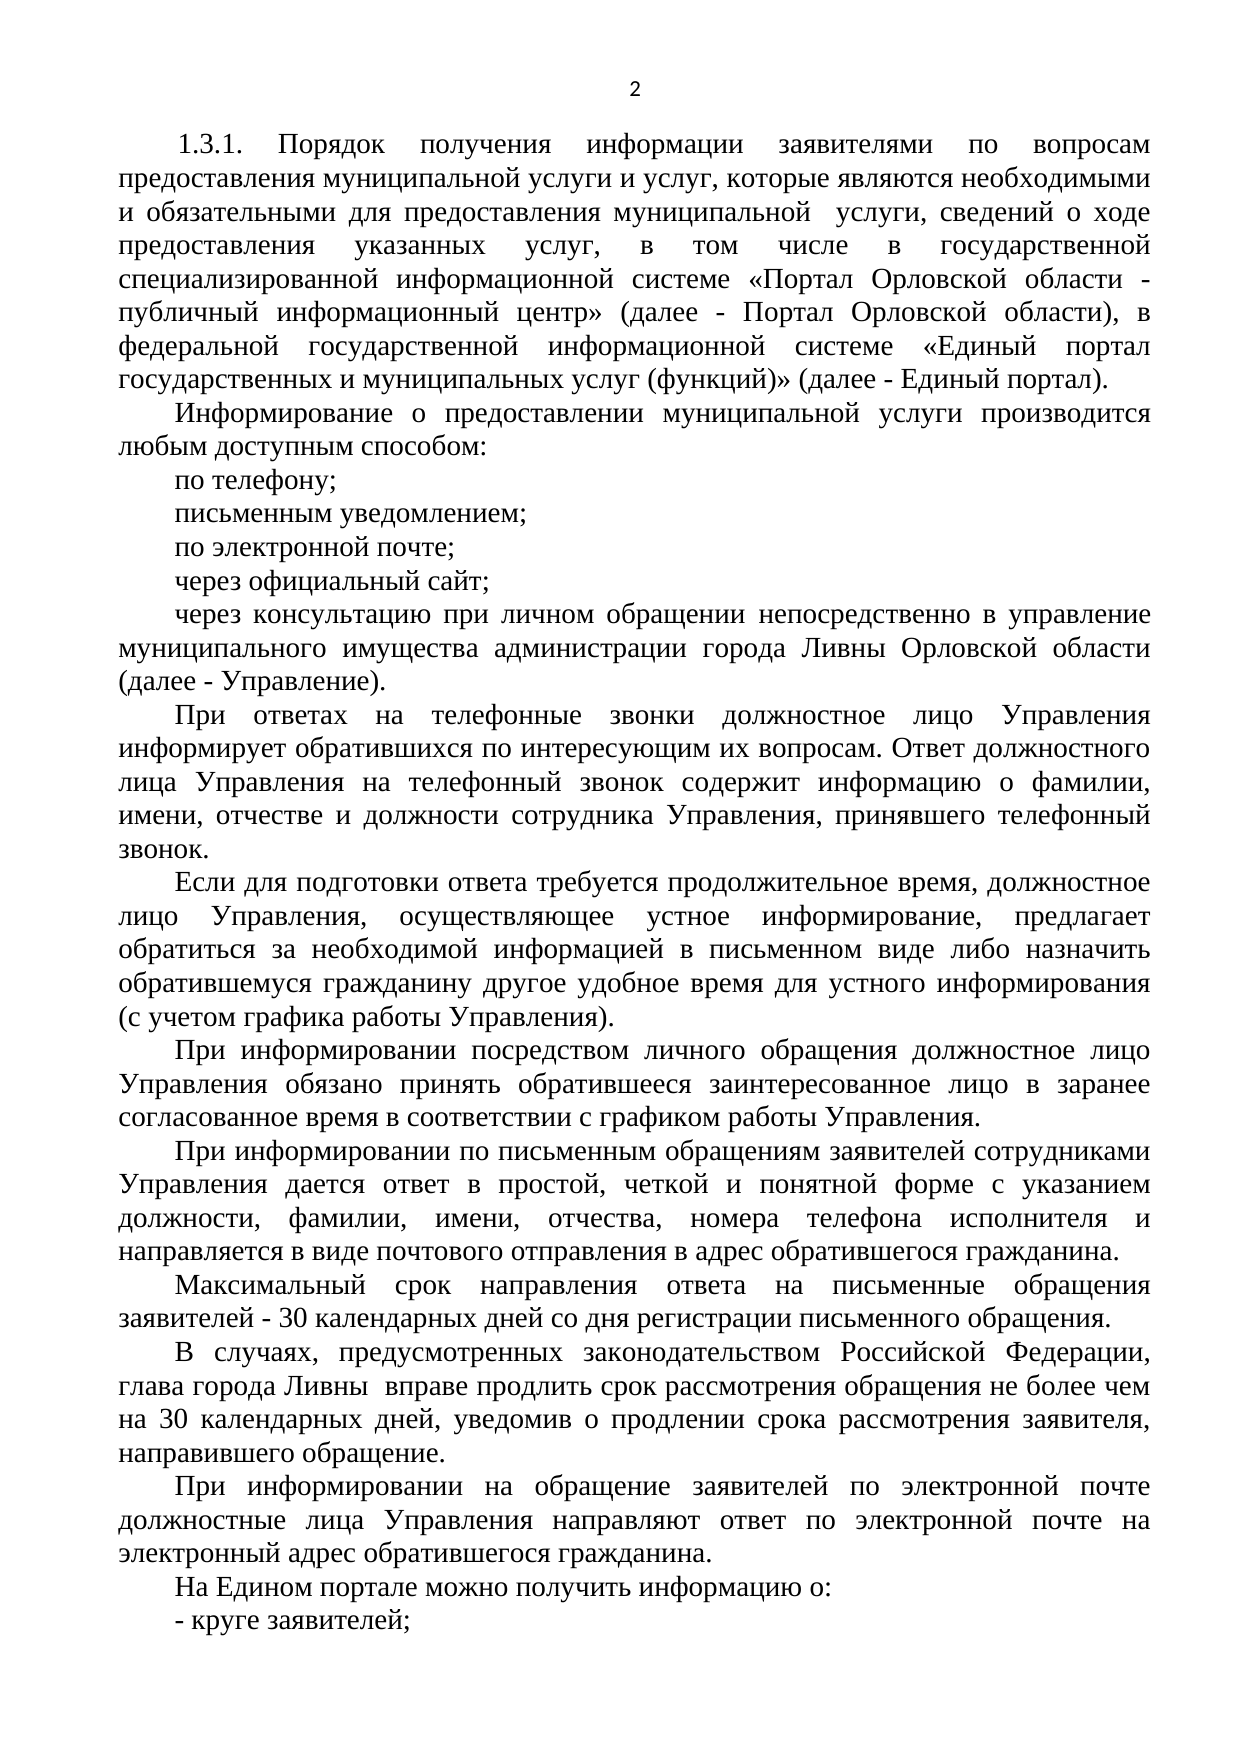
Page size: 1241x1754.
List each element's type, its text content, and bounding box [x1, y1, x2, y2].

text через официальный сайт; [118, 563, 1152, 596]
text письменным уведомлением; [118, 496, 1152, 529]
text по телефону; [118, 462, 1152, 496]
text При информировании на обращение заявителей по электронной почте должностные лица Управления направляют ответ по электронной почте на электронный адрес обратившегося гражданина. [118, 1468, 1152, 1569]
text Информирование о предоставлении муниципальной услуги производится любым доступным способом: [118, 395, 1152, 462]
text В случаях, предусмотренных законодательством Российской Федерации, глава города Ливны вправе продлить срок рассмотрения обращения не более чем на 30 календарных дней, уведомив о продлении срока рассмотрения заявителя, направившего обращение. [118, 1334, 1152, 1468]
text по электронной почте; [118, 529, 1152, 563]
text через консультацию при личном обращении непосредственно в управление муниципального имущества администрации города Ливны Орловской области (далее - Управление). [118, 596, 1152, 697]
text - круге заявителей; [118, 1602, 1152, 1636]
text На Едином портале можно получить информацию о: [118, 1569, 1152, 1602]
text Если для подготовки ответа требуется продолжительное время, должностное лицо Управления, осуществляющее устное информирование, предлагает обратиться за необходимой информацией в письменном виде либо назначить обратившемуся гражданину другое удобное время для устного информирования (с учетом графика работы Управления). [118, 864, 1152, 1032]
text При информировании посредством личного обращения должностное лицо Управления обязано принять обратившееся заинтересованное лицо в заранее согласованное время в соответствии с графиком работы Управления. [118, 1032, 1152, 1133]
text 1.3.1. Порядок получения информации заявителями по вопросам предоставления муниципальной услуги и услуг, которые являются необходимыми и обязательными для предоставления муниципальной услуги, сведений о ходе предоставления указанных услуг, в том числе в государственной специализированной информационной системе «Портал Орловской области - публичный информационный центр» (далее - Портал Орловской области), в федеральной государственной информационной системе «Единый портал государственных и муниципальных услуг (функций)» (далее - Единый портал). [118, 127, 1152, 395]
text Максимальный срок направления ответа на письменные обращения заявителей - 30 календарных дней со дня регистрации письменного обращения. [118, 1267, 1152, 1334]
text При информировании по письменным обращениям заявителей сотрудниками Управления дается ответ в простой, четкой и понятной форме с указанием должности, фамилии, имени, отчества, номера телефона исполнителя и направляется в виде почтового отправления в адрес обратившегося гражданина. [118, 1133, 1152, 1267]
text При ответах на телефонные звонки должностное лицо Управления информирует обратившихся по интересующим их вопросам. Ответ должностного лица Управления на телефонный звонок содержит информацию о фамилии, имени, отчестве и должности сотрудника Управления, принявшего телефонный звонок. [118, 697, 1152, 864]
